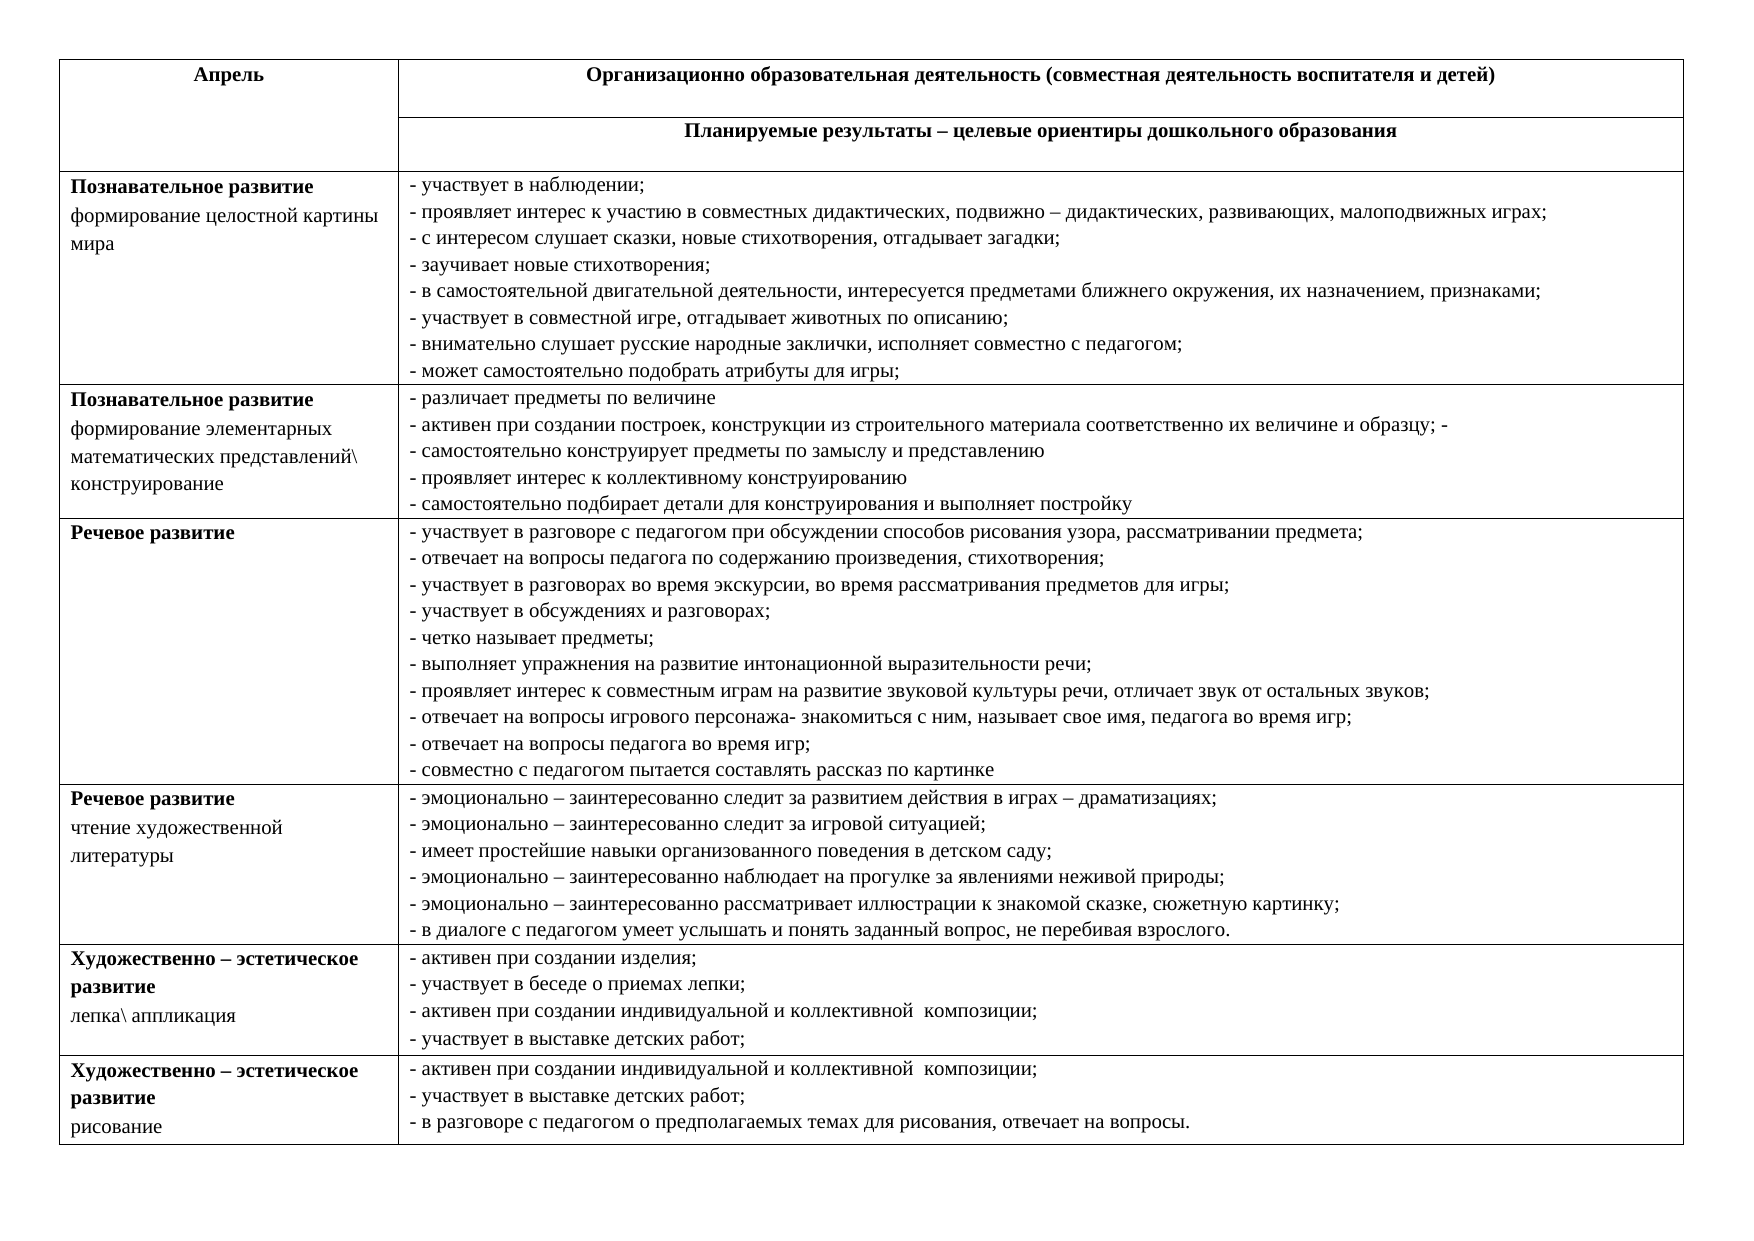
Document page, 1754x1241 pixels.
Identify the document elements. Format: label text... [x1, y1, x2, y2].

table_cell Художественно – эстетическое развитие рисование [60, 1056, 398, 1144]
table_cell Речевое развитие чтение художественной литературы [60, 785, 398, 943]
table_cell - активен при создании индивидуальной и коллективной композиции; - участвует в выставке детских работ; - в разговоре с педагогом о предполагаемых темах для рисования, отвечает на вопросы. [399, 1056, 1683, 1144]
table_cell - различает предметы по величине - активен при создании построек, конструкции из строительного материала соответственно их величине и образцу; - - самостоятельно конструирует предметы по замыслу и представлению - проявляет интерес к коллективному конструированию - самостоятельно подбирает детали для конструирования и выполняет постройку [399, 385, 1683, 518]
table_cell Речевое развитие [60, 519, 398, 783]
table_header Апрель [60, 60, 398, 171]
table_cell - участвует в наблюдении; - проявляет интерес к участию в совместных дидактических, подвижно – дидактических, развивающих, малоподвижных играх; - с интересом слушает сказки, новые стихотворения, отгадывает загадки; - заучивает новые стихотворения; - в самостоятельной двигательной деятельности, интересуется предметами ближнего окружения, их назначением, признаками; - участвует в совместной игре, отгадывает животных по описанию; - внимательно слушает русские народные заклички, исполняет совместно с педагогом; - может самостоятельно подобрать атрибуты для игры; [399, 172, 1683, 384]
table_header Организационно образовательная деятельность (совместная деятельность воспитателя и детей) [399, 60, 1683, 117]
table_cell Художественно – эстетическое развитие лепка\ аппликация [60, 945, 398, 1055]
table_cell - эмоционально – заинтересованно следит за развитием действия в играх – драматизациях; - эмоционально – заинтересованно следит за игровой ситуацией; - имеет простейшие навыки организованного поведения в детском саду; - эмоционально – заинтересованно наблюдает на прогулке за явлениями неживой природы; - эмоционально – заинтересованно рассматривает иллюстрации к знакомой сказке, сюжетную картинку; - в диалоге с педагогом умеет услышать и понять заданный вопрос, не перебивая взрослого. [399, 785, 1683, 943]
table_cell - активен при создании изделия; - участвует в беседе о приемах лепки; - активен при создании индивидуальной и коллективной композиции; - участвует в выставке детских работ; [399, 945, 1683, 1055]
table_cell Познавательное развитие формирование целостной картины мира [60, 172, 398, 384]
table_cell Планируемые результаты – целевые ориентиры дошкольного образования [399, 118, 1683, 171]
table_cell Познавательное развитие формирование элементарных математических представлений\ конструирование [60, 385, 398, 518]
table_cell - участвует в разговоре с педагогом при обсуждении способов рисования узора, рассматривании предмета; - отвечает на вопросы педагога по содержанию произведения, стихотворения; - участвует в разговорах во время экскурсии, во время рассматривания предметов для игры; - участвует в обсуждениях и разговорах; - четко называет предметы; - выполняет упражнения на развитие интонационной выразительности речи; - проявляет интерес к совместным играм на развитие звуковой культуры речи, отличает звук от остальных звуков; - отвечает на вопросы игрового персонажа- знакомиться с ним, называет свое имя, педагога во время игр; - отвечает на вопросы педагога во время игр; - совместно с педагогом пытается составлять рассказ по картинке [399, 519, 1683, 783]
